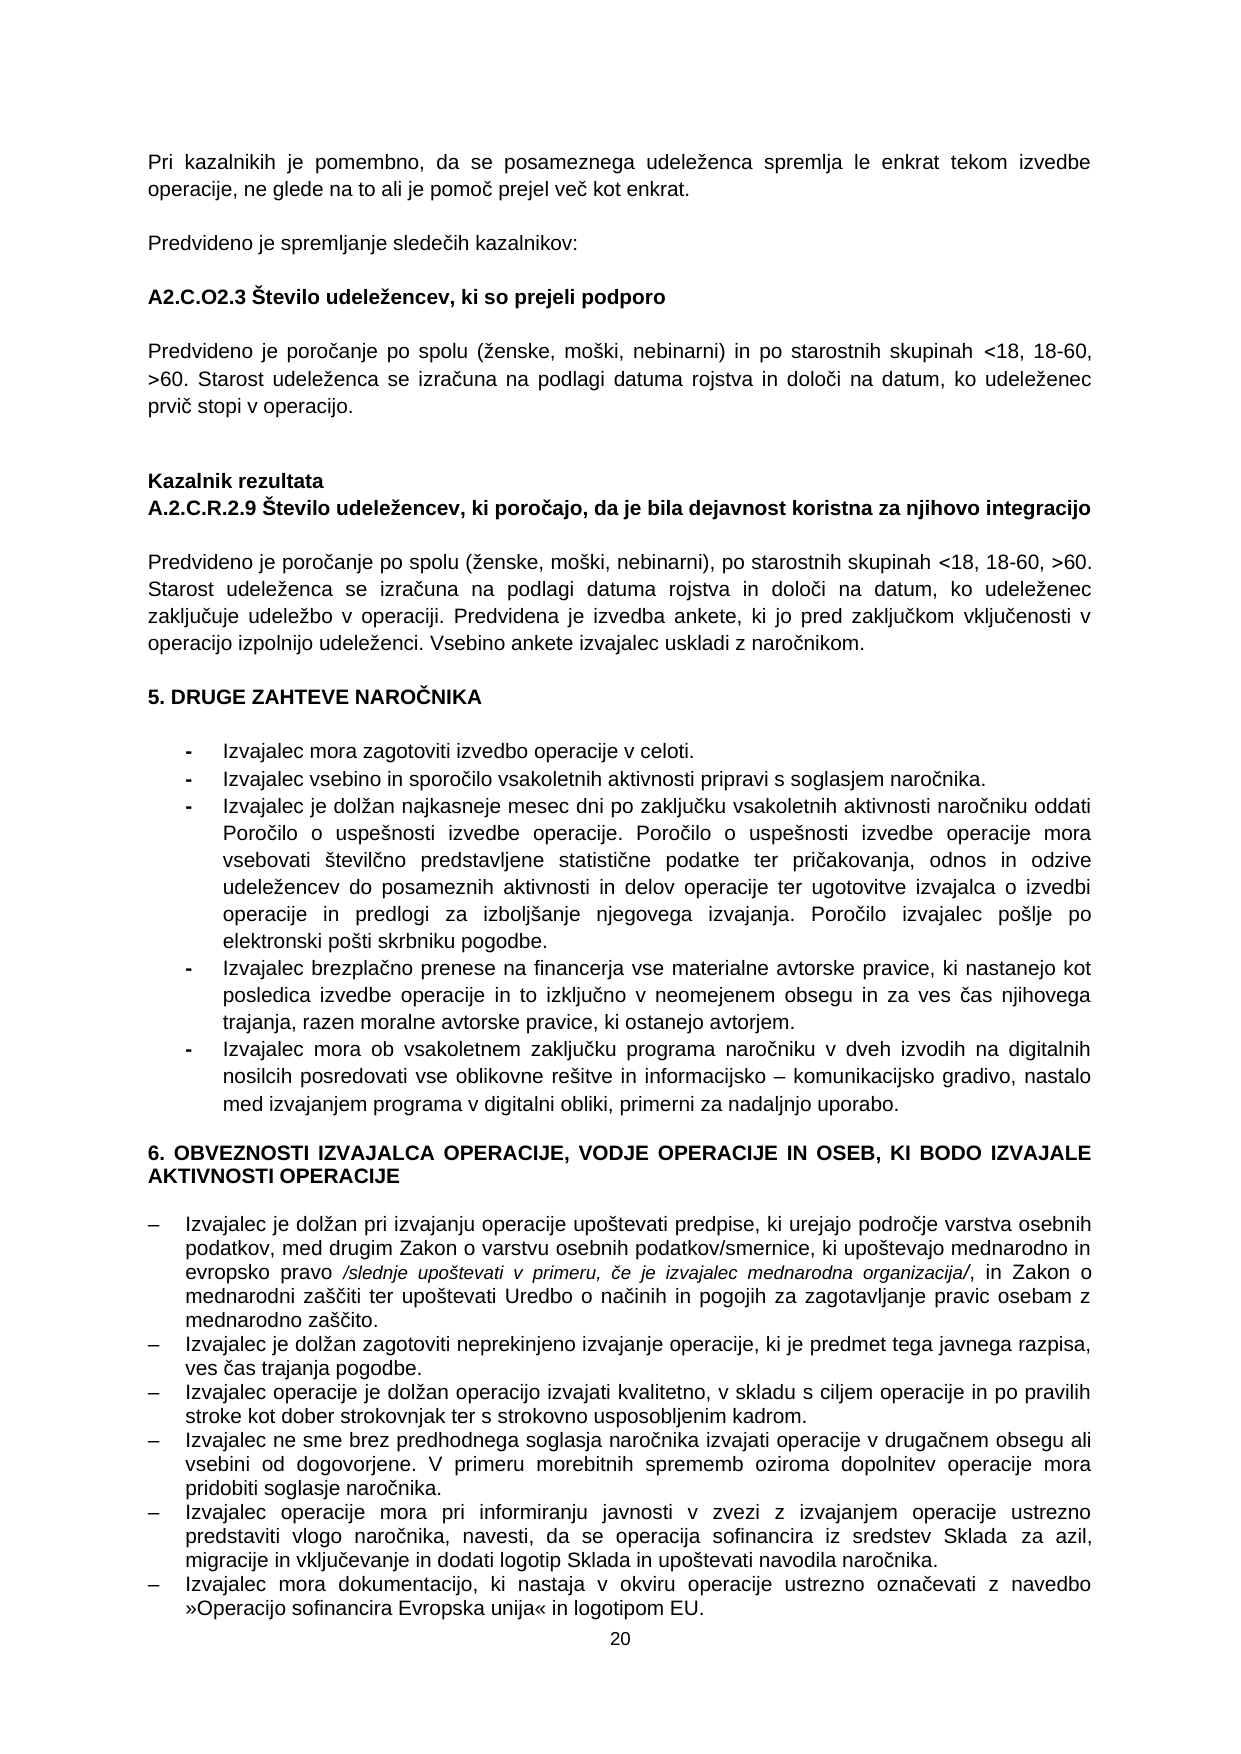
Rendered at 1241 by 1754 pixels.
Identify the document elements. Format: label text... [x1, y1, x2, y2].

list Izvajalec je dolžan pri izvajanju operacije upoštevati predpise, ki urejajo področje varstva osebnih podatkov, med drugim Zakon o varstvu osebnih podatkov/smernice, ki upoštevajo mednarodno in evropsko pravo /slednje upoštevati v primeru, če je izvajalec mednarodna organizacija/, in Zakon o mednarodni zaščiti ter upoštevati Uredbo o načinih in pogojih za zagotavljanje pravic osebam z mednarodno zaščito. [148, 1212, 1092, 1332]
list Izvajalec mora ob vsakoletnem zaključku programa naročniku v dveh izvodih na digitalnih nosilcih posredovati vse oblikovne rešitve in informacijsko – komunikacijsko gradivo, nastalo med izvajanjem programa v digitalni obliki, primerni za nadaljnjo uporabo. [185, 1035, 1092, 1116]
list Izvajalec ne sme brez predhodnega soglasja naročnika izvajati operacije v drugačnem obsegu ali vsebini od dogovorjene. V primeru morebitnih sprememb oziroma dopolnitev operacije mora pridobiti soglasje naročnika. [148, 1428, 1092, 1500]
text 6. OBVEZNOSTI IZVAJALCA OPERACIJE, VODJE OPERACIJE IN OSEB, KI BODO IZVAJALE AKTIVNOSTI OPERACIJE [148, 1140, 1092, 1188]
list Izvajalec operacije mora pri informiranju javnosti v zvezi z izvajanjem operacije ustrezno predstaviti vlogo naročnika, navesti, da se operacija sofinancira iz sredstev Sklada za azil, migracije in vključevanje in dodati logotip Sklada in upoštevati navodila naročnika. [148, 1500, 1092, 1572]
list Izvajalec je dolžan najkasneje mesec dni po zaključku vsakoletnih aktivnosti naročniku oddati Poročilo o uspešnosti izvedbe operacije. Poročilo o uspešnosti izvedbe operacije mora vsebovati številčno predstavljene statistične podatke ter pričakovanja, odnos in odzive udeležencev do posameznih aktivnosti in delov operacije ter ugotovitve izvajalca o izvedbi operacije in predlogi za izboljšanje njegovega izvajanja. Poročilo izvajalec pošlje po elektronski pošti skrbniku pogodbe. [185, 791, 1092, 954]
text Predvideno je poročanje po spolu (ženske, moški, nebinarni) in po starostnih skupinah 18, 18-60, 60. Starost udeleženca se izračuna na podlagi datuma rojstva in določi na datum, ko udeleženec prvič stopi v operacijo. [148, 337, 1092, 418]
list Izvajalec mora zagotoviti izvedbo operacije v celoti. [185, 737, 1092, 764]
text 5. DRUGE ZAHTEVE NAROČNIKA [148, 683, 1092, 710]
text A2.C.O2.3 Število udeležencev, ki so prejeli podporo [148, 283, 1092, 310]
list Izvajalec vsebino in sporočilo vsakoletnih aktivnosti pripravi s soglasjem naročnika. [185, 764, 1092, 791]
text Kazalnik rezultata [148, 466, 1092, 493]
text Predvideno je spremljanje sledečih kazalnikov: [148, 229, 1092, 256]
list Izvajalec je dolžan zagotoviti neprekinjeno izvajanje operacije, ki je predmet tega javnega razpisa, ves čas trajanja pogodbe. [148, 1332, 1092, 1380]
list Izvajalec mora dokumentacijo, ki nastaja v okviru operacije ustrezno označevati z navedbo »Operacijo sofinancira Evropska unija« in logotipom EU. [148, 1572, 1092, 1619]
text Predvideno je poročanje po spolu (ženske, moški, nebinarni), po starostnih skupinah 18, 18-60, 60. Starost udeleženca se izračuna na podlagi datuma rojstva in določi na datum, ko udeleženec zaključuje udeležbo v operaciji. Predvidena je izvedba ankete, ki jo pred zaključkom vključenosti v operacijo izpolnijo udeleženci. Vsebino ankete izvajalec uskladi z naročnikom. [148, 548, 1092, 656]
text Pri kazalnikih je pomembno, da se posameznega udeleženca spremlja le enkrat tekom izvedbe operacije, ne glede na to ali je pomoč prejel več kot enkrat. [148, 148, 1092, 202]
list Izvajalec operacije je dolžan operacijo izvajati kvalitetno, v skladu s ciljem operacije in po pravilih stroke kot dober strokovnjak ter s strokovno usposobljenim kadrom. [148, 1380, 1092, 1428]
list Izvajalec brezplačno prenese na financerja vse materialne avtorske pravice, ki nastanejo kot posledica izvedbe operacije in to izključno v neomejenem obsegu in za ves čas njihovega trajanja, razen moralne avtorske pravice, ki ostanejo avtorjem. [185, 954, 1092, 1035]
text A.2.C.R.2.9 Število udeležencev, ki poročajo, da je bila dejavnost koristna za njihovo integracijo [148, 493, 1092, 521]
